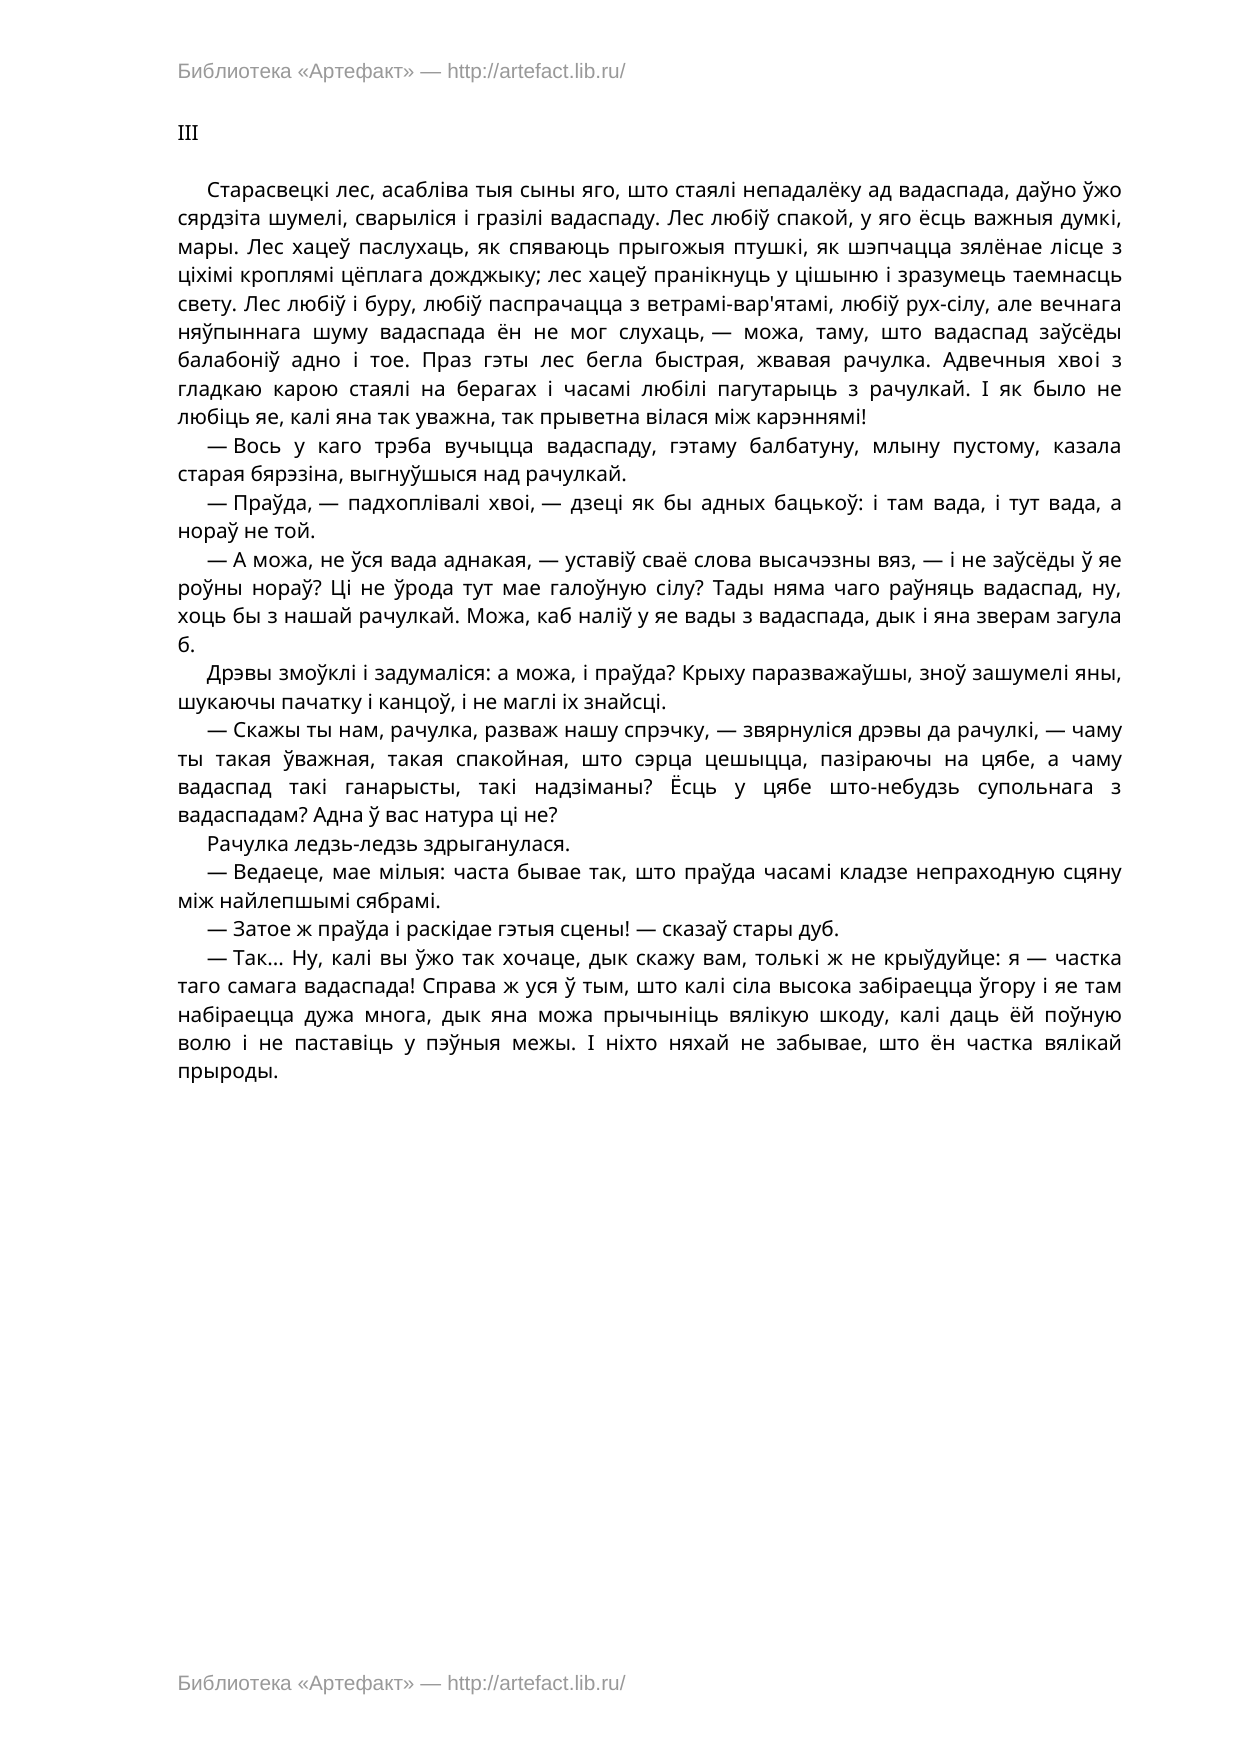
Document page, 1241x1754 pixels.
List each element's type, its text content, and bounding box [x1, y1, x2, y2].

text — А можа, не ўся вада аднакая, — уставiў сваё слова высачэзны вяз, — i не заўсёды ў яе роўны нораў? Цi не ўрода тут мае галоўную сiлу? Тады няма чаго раўняць вадаспад, ну, хоць бы з нашай рачулкай. Можа, каб налiў у яе вады з вадаспада, дык i яна зверам загула б. [177, 545, 1122, 658]
text Рачулка ледзь-ледзь здрыганулася. [177, 829, 1122, 857]
text III [177, 118, 1122, 147]
text — Вось у каго трэба вучыцца вадаспаду, гэтаму балбатуну, млыну пустому, казала старая бярэзiна, выгнуўшыся над рачулкай. [177, 431, 1122, 488]
text Дрэвы змоўклi i задумалiся: а можа, i праўда? Крыху паразважаўшы, зноў зашумелi яны, шукаючы пачатку i канцоў, i не маглi iх знайсцi. [177, 658, 1122, 715]
text — Скажы ты нам, рачулка, разваж нашу спрэчку, — звярнулiся дрэвы да рачулкi, — чаму ты такая ўважная, такая спакойная, што сэрца цешыцца, пазiраючы на цябе, а чаму вадаспад такi ганарысты, такi надзiманы? Ёсць у цябе што-небудзь супольнага з вадаспадам? Адна ў вас натура цi не? [177, 715, 1122, 829]
text — Так... Ну, калi вы ўжо так хочаце, дык скажу вам, толькi ж не крыўдуйце: я — частка таго самага вадаспада! Справа ж уся ў тым, што калi сiла высока забiраецца ўгору i яе там набiраецца дужа многа, дык яна можа прычынiць вялiкую шкоду, калi даць ёй поўную волю i не паставiць у пэўныя межы. I нiхто няхай не забывае, што ён частка вялiкай прыроды. [177, 943, 1122, 1085]
text Старасвецкi лес, асаблiва тыя сыны яго, што стаялi непадалёку ад вадаспада, даўно ўжо сярдзiта шумелi, сварылiся i гразiлi вадаспаду. Лес любiў спакой, у яго ёсць важныя думкi, мары. Лес хацеў паслухаць, як спяваюць прыгожыя птушкi, як шэпчацца зялёнае лiсце з цiхiмi кроплямi цёплага дожджыку; лес хацеў пранiкнуць у цiшыню i зразумець таемнасць свету. Лес любiў i буру, любiў паспрачацца з ветрамi-вар'ятамi, любiў рух-сiлу, але вечнага няўпыннага шуму вадаспада ён не мог слухаць, — можа, таму, што вадаспад заўсёды балабонiў адно i тое. Праз гэты лес бегла быстрая, жвавая рачулка. Адвечныя хвоi з гладкаю карою стаялi на берагах i часамi любiлi пагутарыць з рачулкай. I як было не любiць яе, калi яна так уважна, так прыветна вiлася мiж карэннямi! [177, 175, 1122, 431]
text — Праўда, — падхоплiвалi хвоi, — дзецi як бы адных бацькоў: i там вада, i тут вада, а нораў не той. [177, 488, 1122, 545]
text — Затое ж праўда i раскiдае гэтыя сцены! — сказаў стары дуб. [177, 914, 1122, 943]
text — Ведаеце, мае мiлыя: часта бывае так, што праўда часамi кладзе непраходную сцяну мiж найлепшымi сябрамi. [177, 857, 1122, 914]
